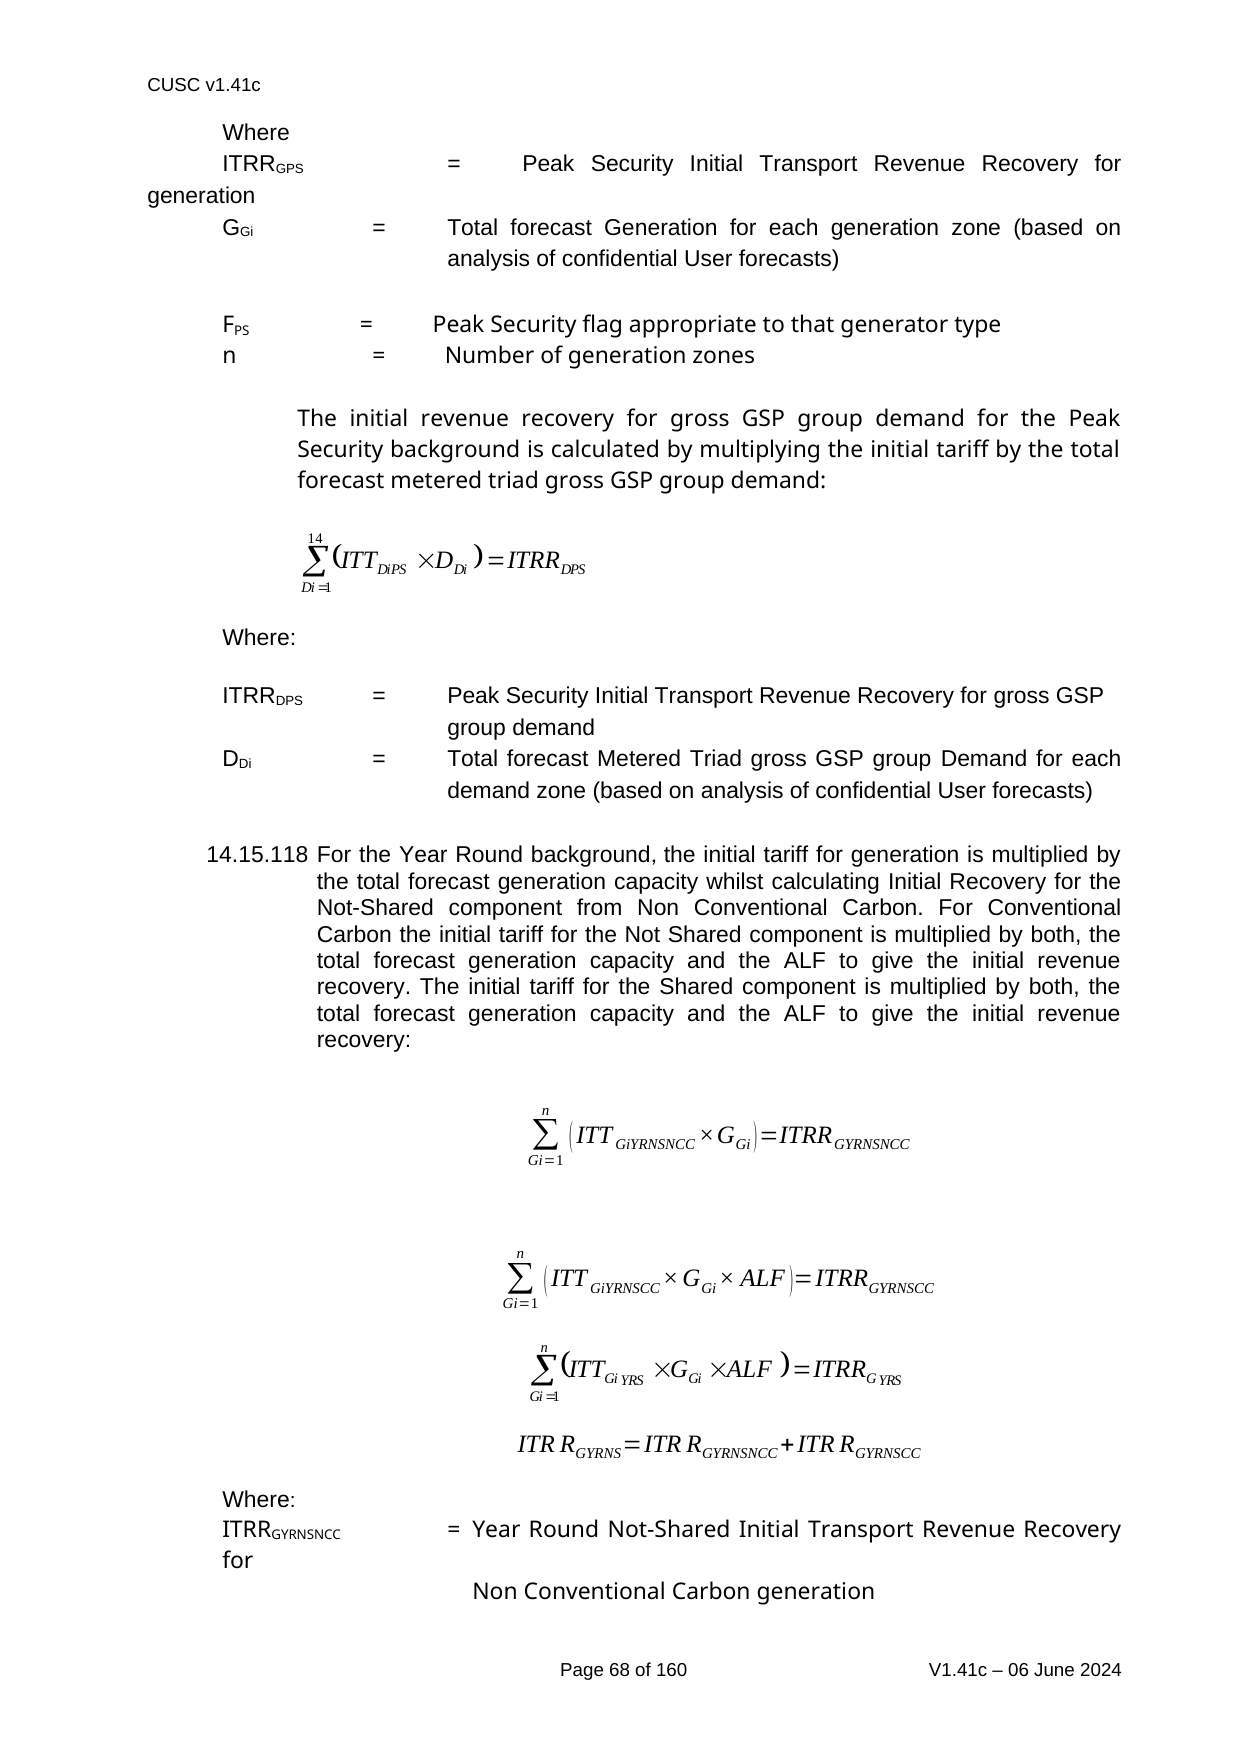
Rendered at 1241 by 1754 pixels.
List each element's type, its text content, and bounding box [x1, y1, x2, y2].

text Where: [147, 624, 1121, 650]
text Non Conventional Carbon generation [222, 1575, 1121, 1606]
text The initial revenue recovery for gross GSP group demand for the Peak Security background is calculated by multiplying the initial tariff by the total forecast metered triad gross GSP group demand: [297, 402, 1121, 496]
text group demand [372, 713, 1121, 740]
text ITRRGYRNSNCC = Year Round Not-Shared Initial Transport Revenue Recovery for [222, 1512, 1121, 1575]
text GGi = Total forecast Generation for each generation zone (based on analysis of confidential User forecasts) [222, 213, 1121, 271]
text ITRRGPS = Peak Security Initial Transport Revenue Recovery for generation [147, 150, 1121, 208]
subtitle For the Year Round background, the initial tariff for generation is multiplied by the total forecast generation capacity whilst calculating Initial Recovery for the Not-Shared component from Non Conventional Carbon. For Conventional Carbon the initial tariff for the Not Shared component is multiplied by both, the total forecast generation capacity and the ALF to give the initial revenue recovery. The initial tariff for the Shared component is multiplied by both, the total forecast generation capacity and the ALF to give the initial revenue recovery: [206, 840, 1121, 1052]
text Where [147, 119, 1121, 145]
text DDi = Total forecast Metered Triad gross GSP group Demand for each demand zone (based on analysis of confidential User forecasts) [222, 745, 1121, 803]
text n = Number of generation zones [222, 339, 1121, 371]
text Where: [147, 1486, 1121, 1512]
text FPS = Peak Security flag appropriate to that generator type [147, 308, 1121, 339]
text ITRRDPS = Peak Security Initial Transport Revenue Recovery for gross GSP [147, 682, 1121, 708]
